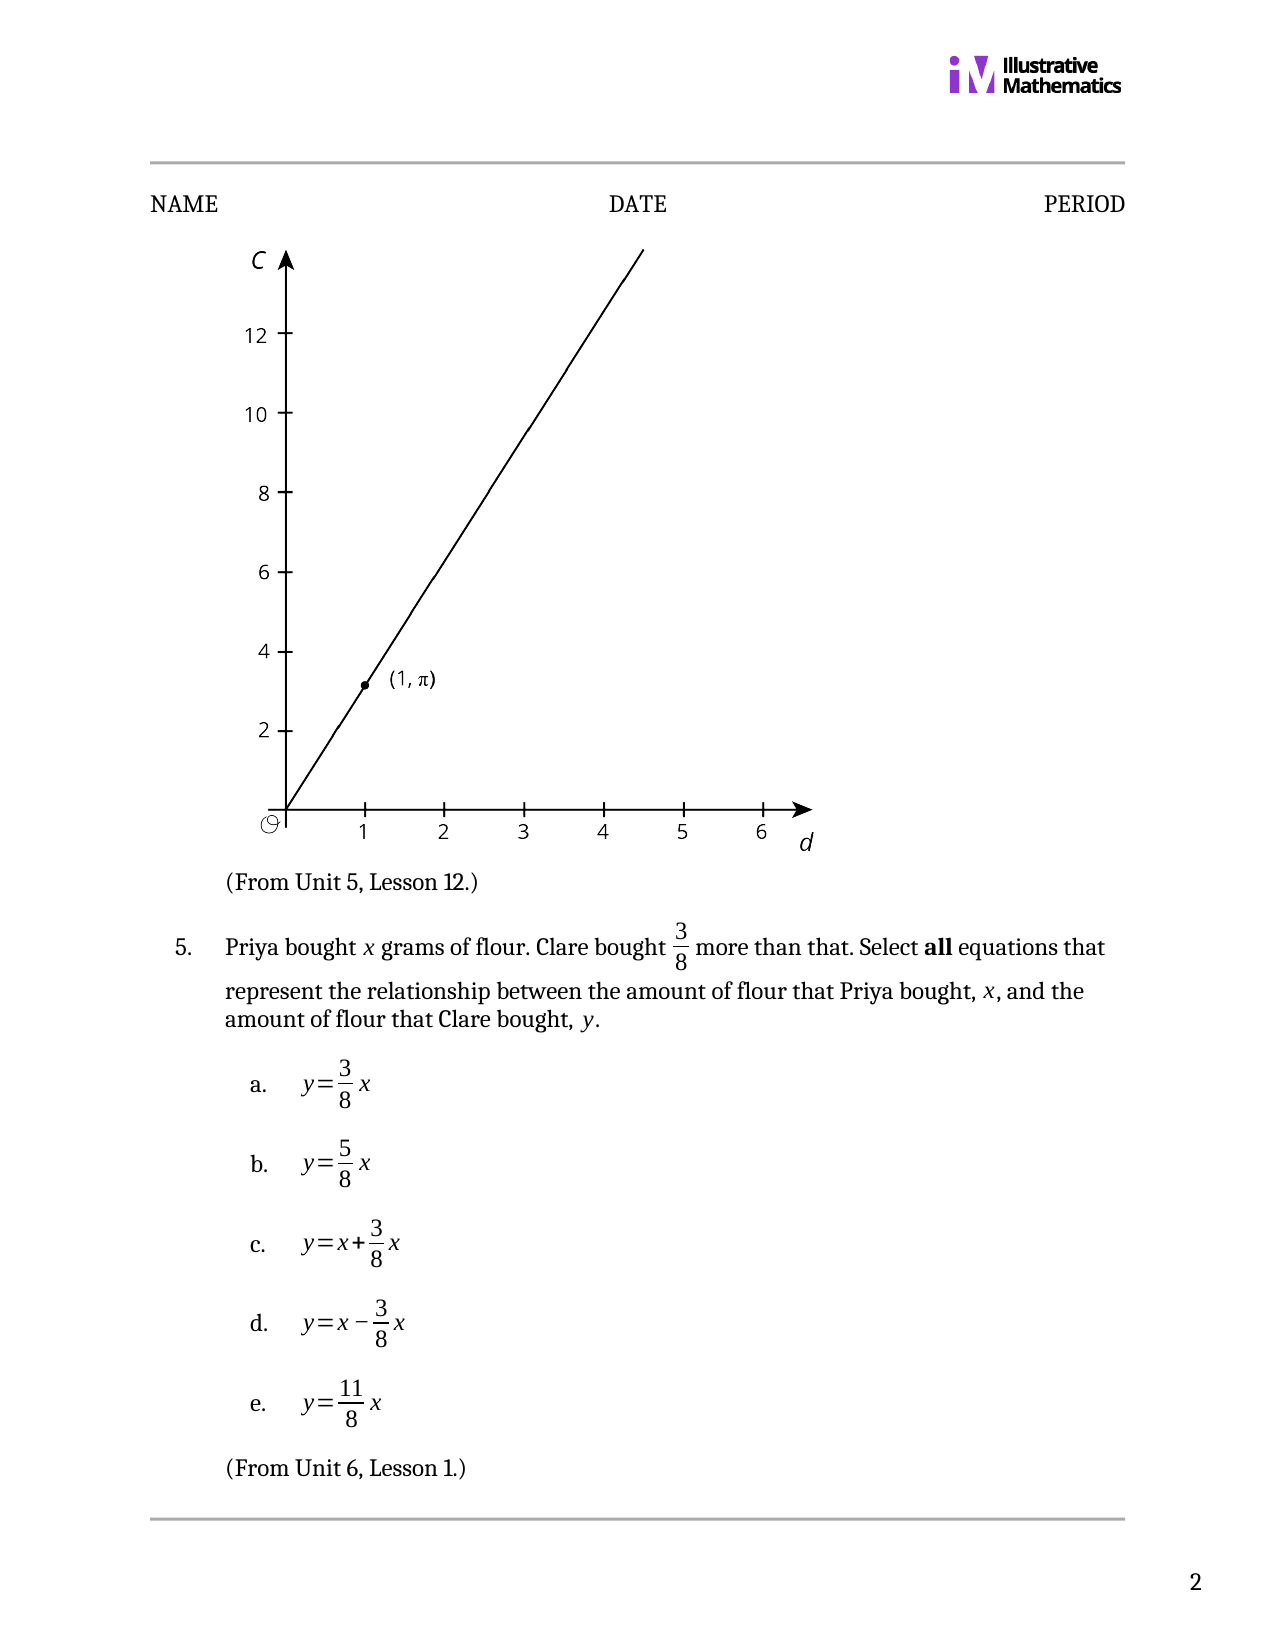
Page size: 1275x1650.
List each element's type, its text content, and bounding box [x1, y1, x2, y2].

picture [243, 247, 814, 858]
list (From Unit 5, Lesson 12.) [175, 868, 1125, 897]
list Priya bought grams of flour. Clare bought more than that. Select all equations that represent the relationship between the amount of flour that Priya bought, , and the amount of flour that Clare bought, . [175, 918, 1125, 1034]
picture [949, 55, 1121, 93]
list (From Unit 6, Lesson 1.) [175, 1454, 1125, 1483]
